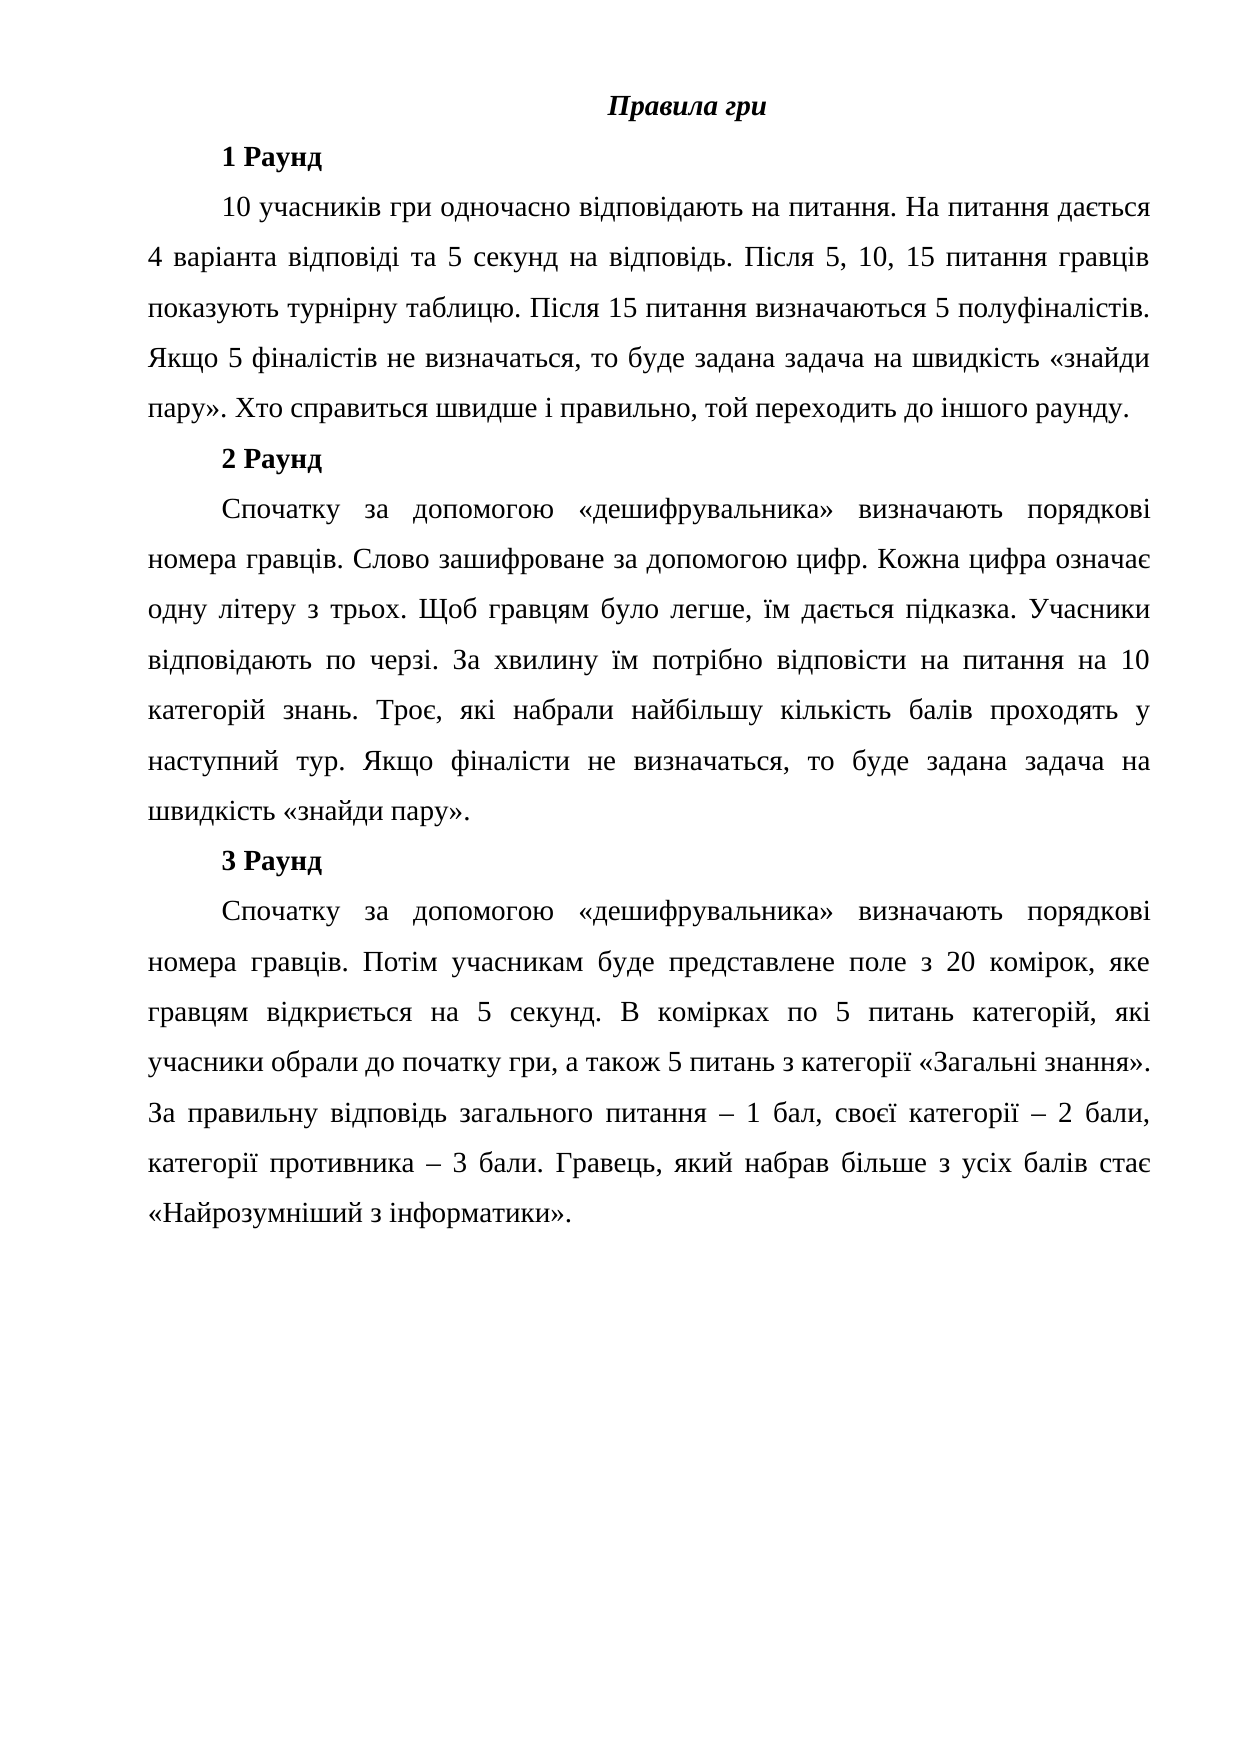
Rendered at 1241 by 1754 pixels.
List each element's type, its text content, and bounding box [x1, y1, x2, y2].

text 10 учасників гри одночасно відповідають на питання. На питання дається 4 варіанта відповіді та 5 секунд на відповідь. Після 5, 10, 15 питання гравців показують турнірну таблицю. Після 15 питання визначаються 5 полуфіналістів. Якщо 5 фіналістів не визначаться, то буде задана задача на швидкість «знайди пару». Хто справиться швидше і правильно, той переходить до іншого раунду. [148, 189, 1152, 424]
text 1 Раунд [148, 139, 1152, 172]
text 2 Раунд [148, 441, 1152, 474]
text Спочатку за допомогою «дешифрувальника» визначають порядкові номера гравців. Потім учасникам буде представлене поле з 20 комірок, яке гравцям відкриється на 5 секунд. В комірках по 5 питань категорій, які учасники обрали до початку гри, а також 5 питань з категорії «Загальні знання». За правильну відповідь загального питання – 1 бал, своєї категорії – 2 бали, категорії противника – 3 бали. Гравець, який набрав більше з усіх балів стає «Найрозумніший з інформатики». [148, 893, 1152, 1229]
text Спочатку за допомогою «дешифрувальника» визначають порядкові номера гравців. Слово зашифроване за допомогою цифр. Кожна цифра означає одну літеру з трьох. Щоб гравцям було легше, їм дається підказка. Учасники відповідають по черзі. За хвилину їм потрібно відповісти на питання на 10 категорій знань. Троє, які набрали найбільшу кількість балів проходять у наступний тур. Якщо фіналісти не визначаться, то буде задана задача на швидкість «знайди пару». [148, 491, 1152, 826]
text 3 Раунд [148, 843, 1152, 877]
list Правила гри [223, 88, 1152, 122]
